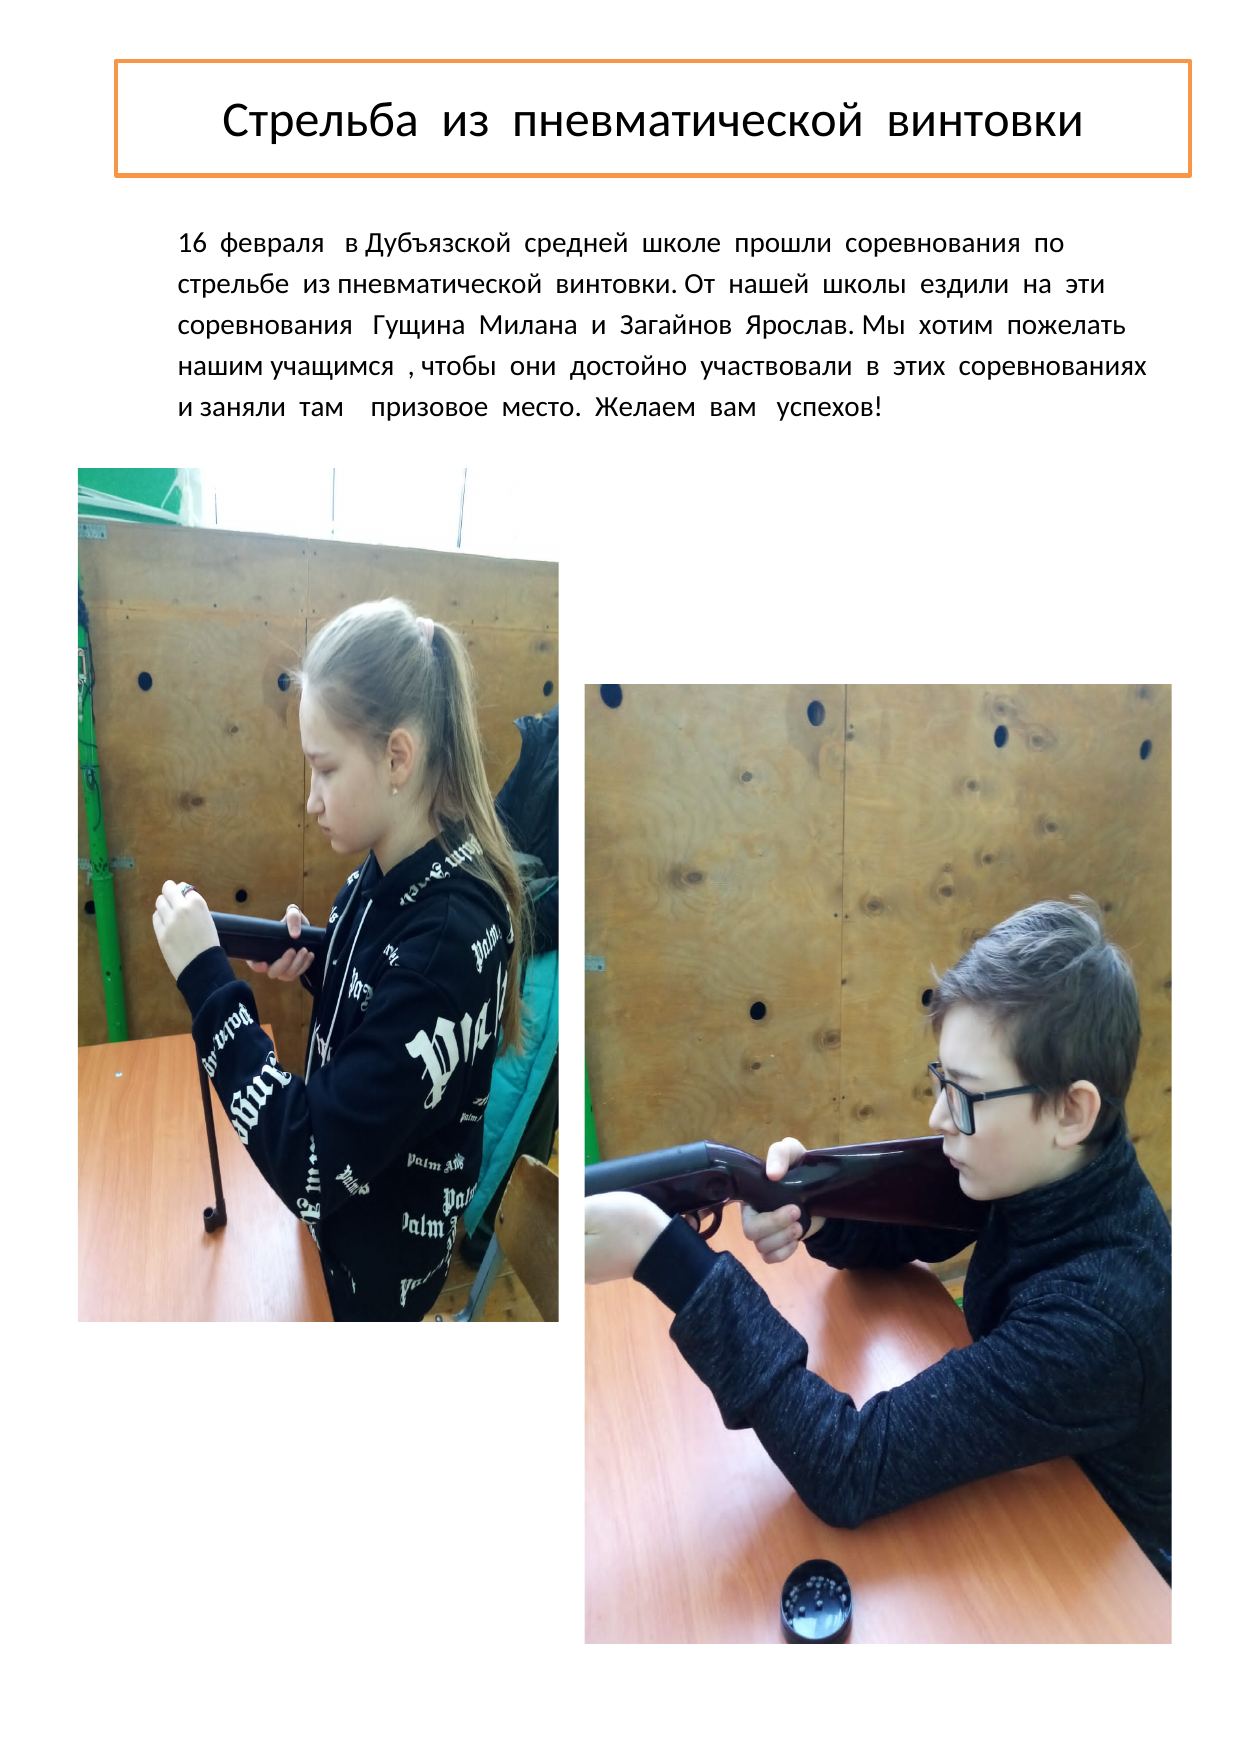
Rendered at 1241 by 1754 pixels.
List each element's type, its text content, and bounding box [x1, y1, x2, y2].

text 16 февраля в Дубъязской средней школе прошли соревнования по стрельбе из пневматической винтовки. От нашей школы ездили на эти соревнования Гущина Милана и Загайнов Ярослав. Мы хотим пожелать нашим учащимся , чтобы они достойно участвовали в этих соревнованиях и заняли там призовое место. Желаем вам успехов! [177, 224, 1152, 423]
picture [77, 468, 559, 1321]
picture [584, 684, 1172, 1643]
